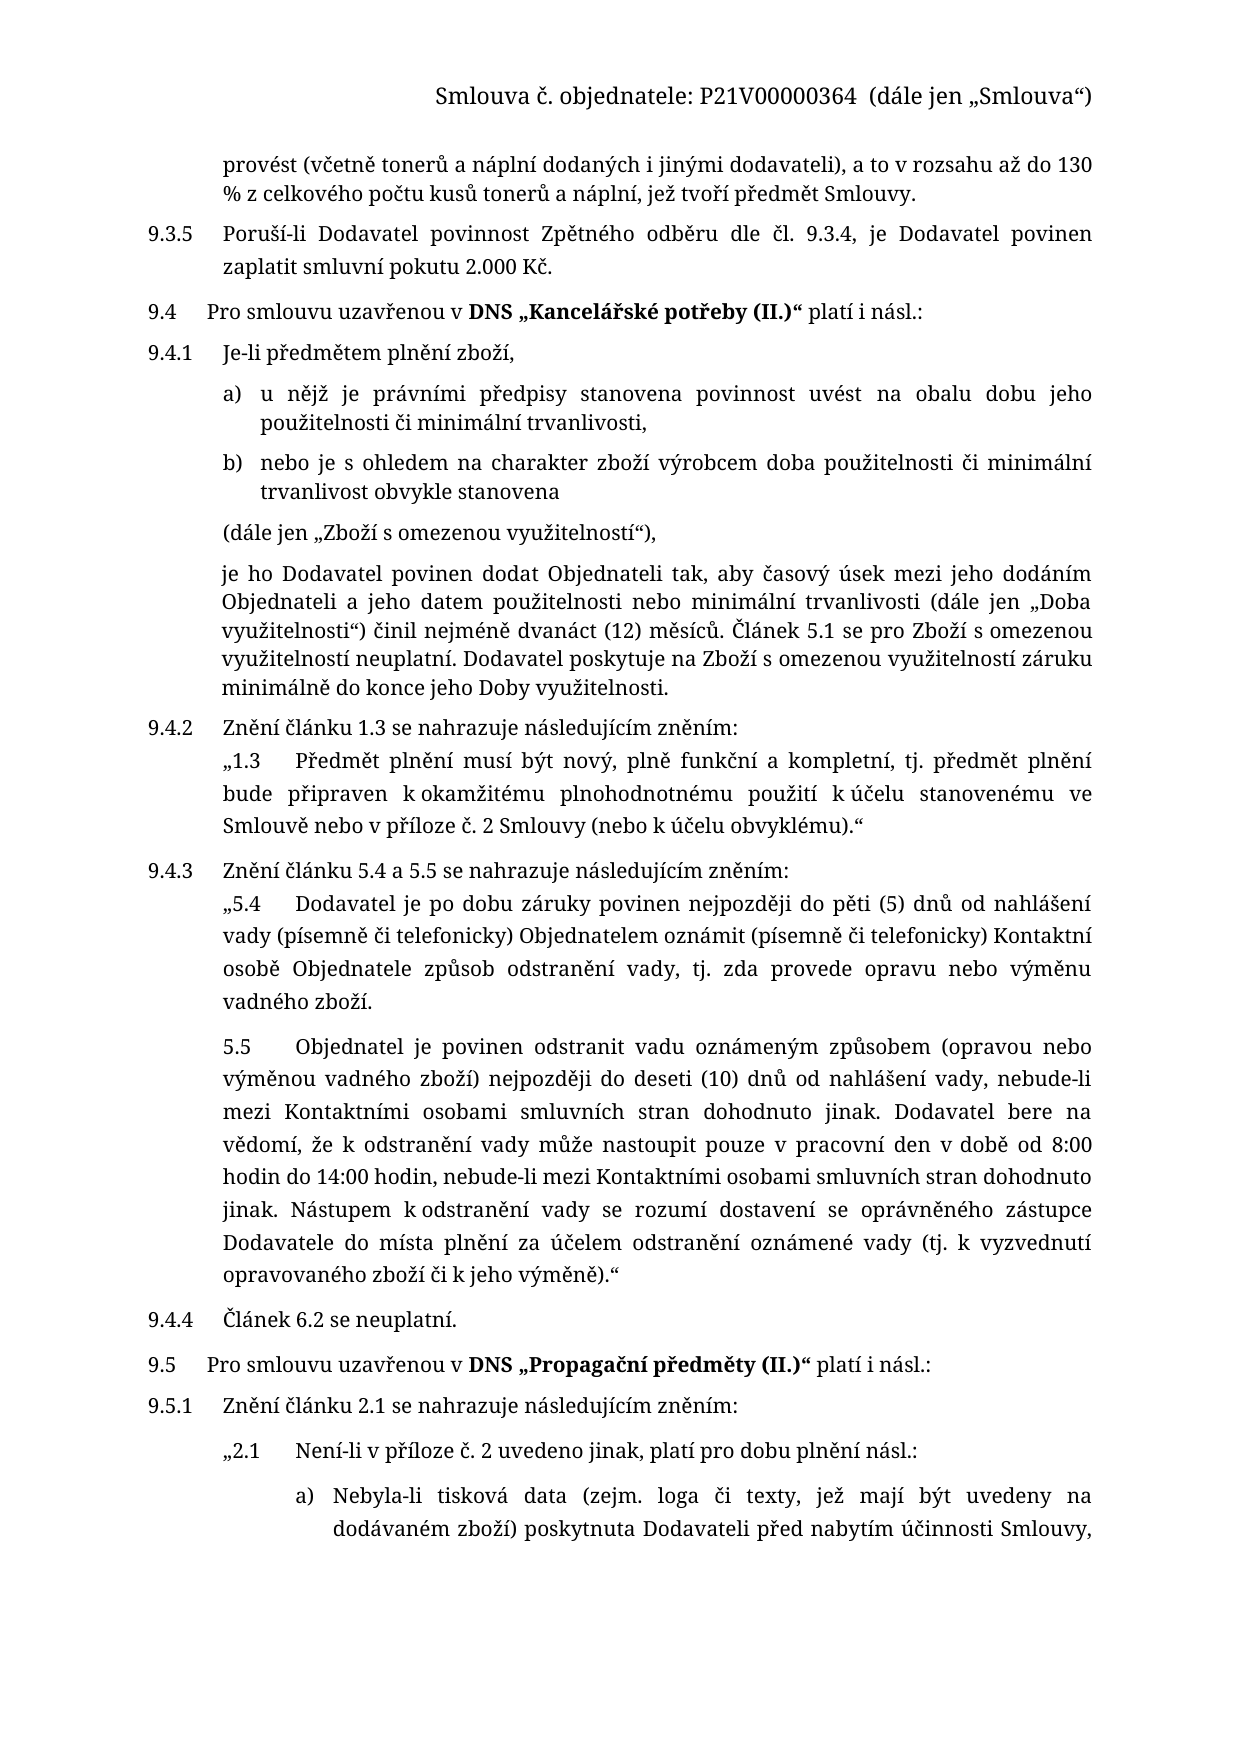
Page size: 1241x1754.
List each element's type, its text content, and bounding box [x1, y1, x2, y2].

list Pro smlouvu uzavřenou v DNS „Kancelářské potřeby (II.)“ platí i násl.: [148, 297, 1093, 326]
list Pro smlouvu uzavřenou v DNS „Propagační předměty (II.)“ platí i násl.: [148, 1350, 1093, 1379]
list „1.3 Předmět plnění musí být nový, plně funkční a kompletní, tj. předmět plnění bude připraven k okamžitému plnohodnotnému použití k účelu stanovenému ve Smlouvě nebo v příloze č. 2 Smlouvy (nebo k účelu obvyklému).“ [223, 746, 1093, 840]
list nebo je s ohledem na charakter zboží výrobcem doba použitelnosti či minimální trvanlivost obvykle stanovena [223, 448, 1093, 505]
list Znění článku 5.4 a 5.5 se nahrazuje následujícím zněním: [148, 856, 1093, 885]
list Článek 6.2 se neuplatní. [148, 1305, 1093, 1334]
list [148, 150, 1093, 207]
list Poruší-li Dodavatel povinnost Zpětného odběru dle čl. 9.3.4, je Dodavatel povinen zaplatit smluvní pokutu 2.000 Kč. [148, 219, 1093, 281]
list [295, 1482, 1093, 1543]
list „2.1 Není-li v příloze č. 2 uvedeno jinak, platí pro dobu plnění násl.: [223, 1436, 1093, 1465]
list Znění článku 1.3 se nahrazuje následujícím zněním: [148, 713, 1093, 742]
list 5.5 Objednatel je povinen odstranit vadu oznámeným způsobem (opravou nebo výměnou vadného zboží) nejpozději do deseti (10) dnů od nahlášení vady, nebude-li mezi Kontaktními osobami smluvních stran dohodnuto jinak. Dodavatel bere na vědomí, že k odstranění vady může nastoupit pouze v pracovní den v době od 8:00 hodin do 14:00 hodin, nebude-li mezi Kontaktními osobami smluvních stran dohodnuto jinak. Nástupem k odstranění vady se rozumí dostavení se oprávněného zástupce Dodavatele do místa plnění za účelem odstranění oznámené vady (tj. k vyzvednutí opravovaného zboží či k jeho výměně).“ [223, 1032, 1093, 1289]
list „5.4 Dodavatel je po dobu záruky povinen nejpozději do pěti (5) dnů od nahlášení vady (písemně či telefonicky) Objednatelem oznámit (písemně či telefonicky) Kontaktní osobě Objednatele způsob odstranění vady, tj. zda provede opravu nebo výměnu vadného zboží. [223, 889, 1093, 1015]
list Znění článku 2.1 se nahrazuje následujícím zněním: [148, 1391, 1093, 1420]
list Je-li předmětem plnění zboží, [148, 338, 1093, 367]
list u nějž je právními předpisy stanovena povinnost uvést na obalu dobu jeho použitelnosti či minimální trvanlivosti, [223, 379, 1093, 436]
text je ho Dodavatel povinen dodat Objednateli tak, aby časový úsek mezi jeho dodáním Objednateli a jeho datem použitelnosti nebo minimální trvanlivosti (dále jen „Doba využitelnosti“) činil nejméně dvanáct (12) měsíců. Článek 5.1 se pro Zboží s omezenou využitelností neuplatní. Dodavatel poskytuje na Zboží s omezenou využitelností záruku minimálně do konce jeho Doby využitelnosti. [221, 559, 1093, 701]
text (dále jen „Zboží s omezenou využitelností“), [223, 518, 1093, 546]
